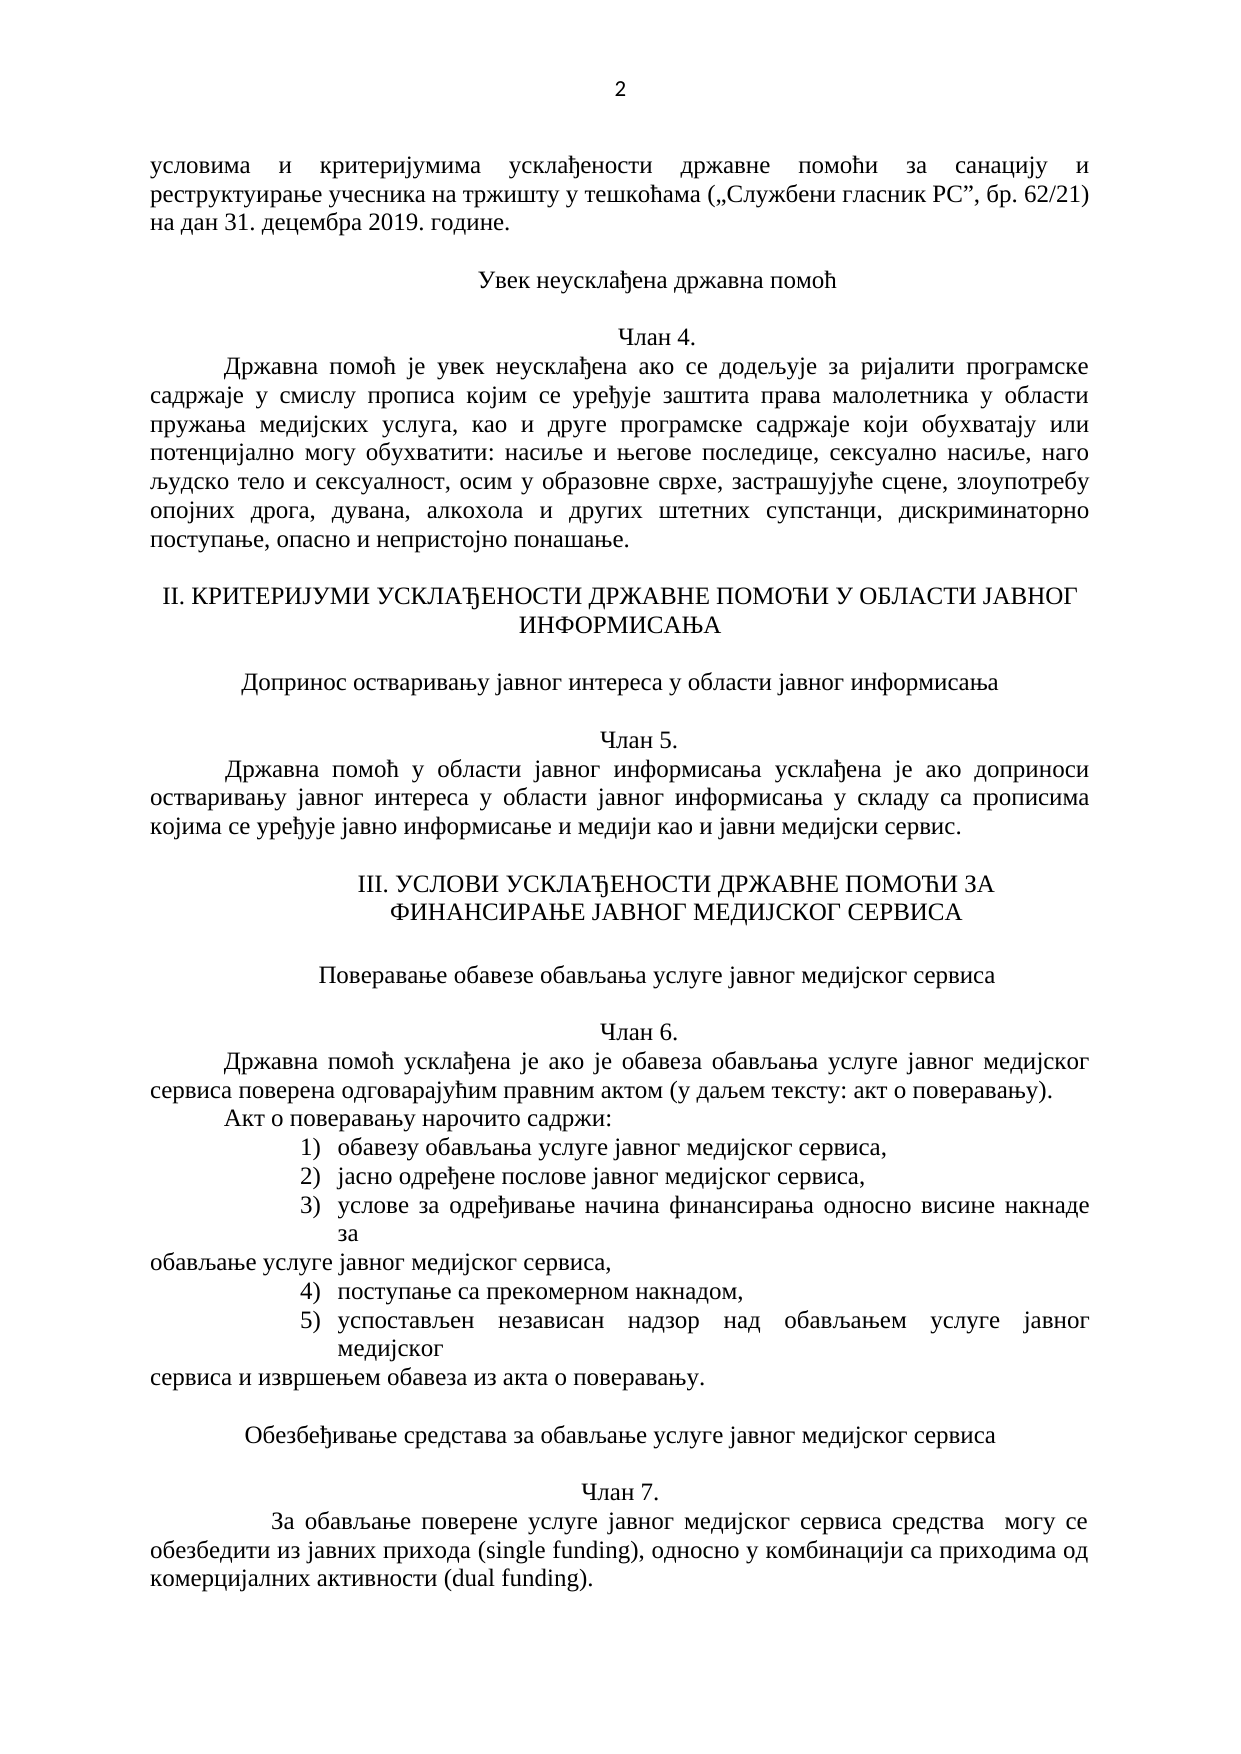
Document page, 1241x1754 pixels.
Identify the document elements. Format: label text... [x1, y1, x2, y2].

text II. КРИТЕРИЈУМИ УСКЛАЂЕНОСТИ ДРЖАВНЕ ПОМОЋИ У ОБЛАСТИ ЈАВНОГ ИНФОРМИСАЊА [150, 581, 1090, 639]
text Члан 6. [525, 1017, 1090, 1046]
text Увек неусклађена државна помоћ [150, 265, 1090, 294]
text Члан 4. [150, 322, 1090, 351]
text Поверавање обавезе обављања услуге јавног медијског сервиса [150, 960, 1090, 988]
list поступање са прекомерном накнадом, [300, 1276, 1090, 1305]
text Акт о поверавању нарочито садржи: [150, 1103, 1090, 1132]
text Допринос остваривању јавног интереса у области јавног информисања [150, 667, 1090, 696]
text Државна помоћ усклађена је ако је обавеза обављања услуге јавног медијског сервиса поверена одговарајућим правним актом (у даљем тексту: акт о поверавању). [150, 1046, 1090, 1103]
list услове за одређивање начина финансирања односно висине накнаде за [300, 1190, 1090, 1247]
list обавезу oбављања услуге јавног медијског сервиса, [300, 1132, 1090, 1161]
text Члан 5. [150, 725, 1090, 754]
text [150, 150, 1090, 236]
list успостављен независан надзор над обављањем услуге јавног медијског [300, 1305, 1090, 1362]
text сервиса и извршењем обавеза из акта о поверавању. [150, 1362, 1090, 1391]
text Државна помоћ у области јавног информисања усклађена је ако доприноси остваривању јавног интереса у области јавног информисања у складу са прописима којима се уређује јавно информисање и медији као и јавни медијски сервис. [150, 754, 1090, 840]
text Државна помоћ је увек неусклађена ако се додељује за ријалити програмске садржаје у смислу прописа којим се уређује заштита права малолетника у области пружања медијских услуга, као и друге програмске садржаје који обухватају или потенцијално могу обухватити: насиље и његове последице, сексуално насиље, наго људско тело и сексуалност, осим у образовне сврхе, застрашујуће сцене, злоупотребу опојних дрога, дувана, алкохола и других штетних супстанци, дискриминаторно поступање, опасно и непристојно понашање. [150, 351, 1090, 552]
text Обезбеђивање средстава за обављање услуге јавног медијског сервиса [150, 1420, 1090, 1448]
list јасно одређене послове јавног медијског сервиса, [300, 1161, 1090, 1190]
text За обављање поверене услуге јавног медијског сервиса средства могу се обезбедити из јавних прихода (single funding), односно у комбинацији са приходима од комерцијалних активности (dual funding). [150, 1506, 1090, 1592]
text Члан 7. [150, 1477, 1090, 1506]
text обављање услуге јавног медијског сервиса, [150, 1247, 1090, 1276]
text III. УСЛОВИ УСКЛАЂЕНОСТИ ДРЖАВНЕ ПОМОЋИ ЗА ФИНАНСИРАЊЕ ЈАВНОГ МЕДИЈСКОГ СЕРВИСА [262, 869, 1090, 926]
